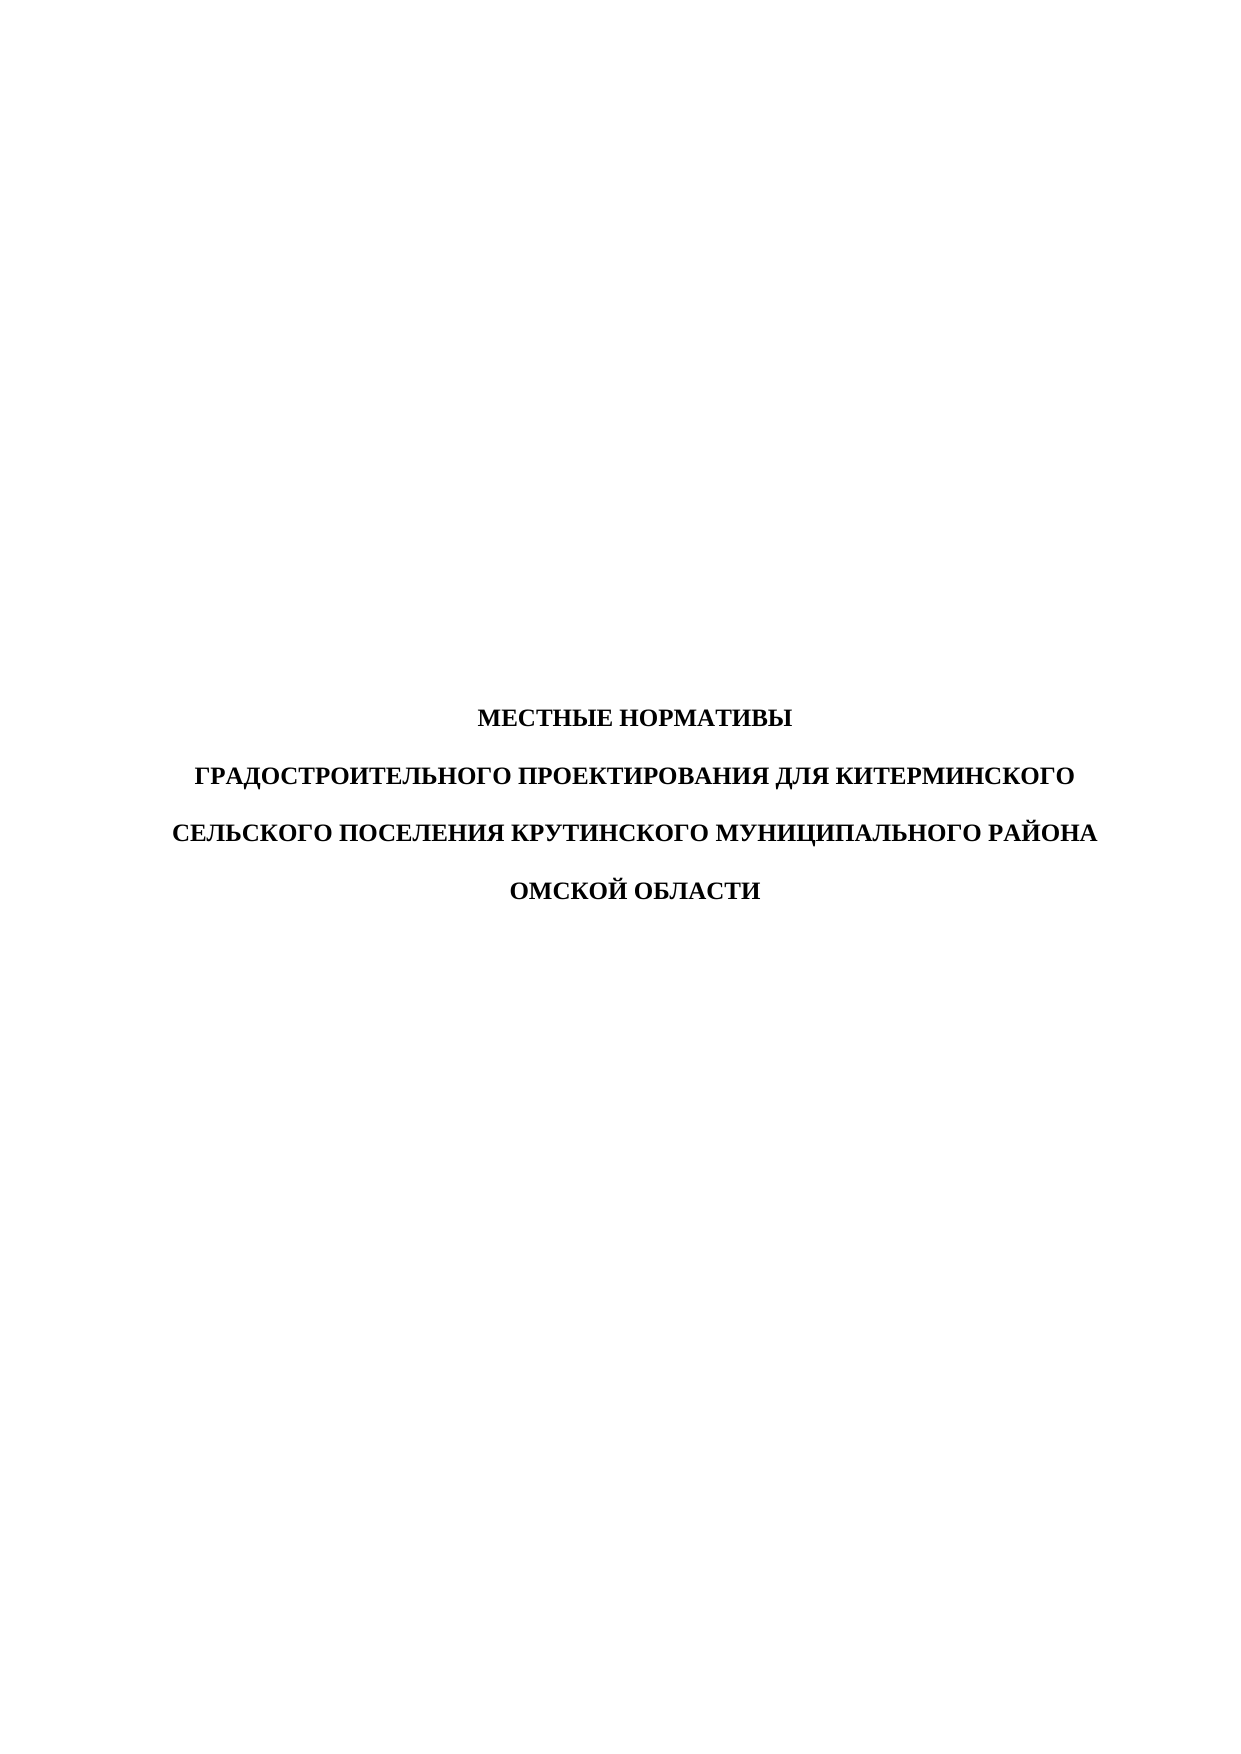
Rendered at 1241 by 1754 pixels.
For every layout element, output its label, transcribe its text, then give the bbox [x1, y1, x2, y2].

text СЕЛЬСКОГО ПОСЕЛЕНИЯ КРУТИНСКОГО МУНИЦИПАЛЬНОГО РАЙОНА [148, 818, 1122, 847]
text ГРАДОСТРОИТЕЛЬНОГО ПРОЕКТИРОВАНИЯ ДЛЯ КИТЕРМИНСКОГО [148, 761, 1122, 790]
text МЕСТНЫЕ НОРМАТИВЫ [148, 703, 1122, 732]
text ОМСКОЙ ОБЛАСТИ [148, 876, 1122, 905]
